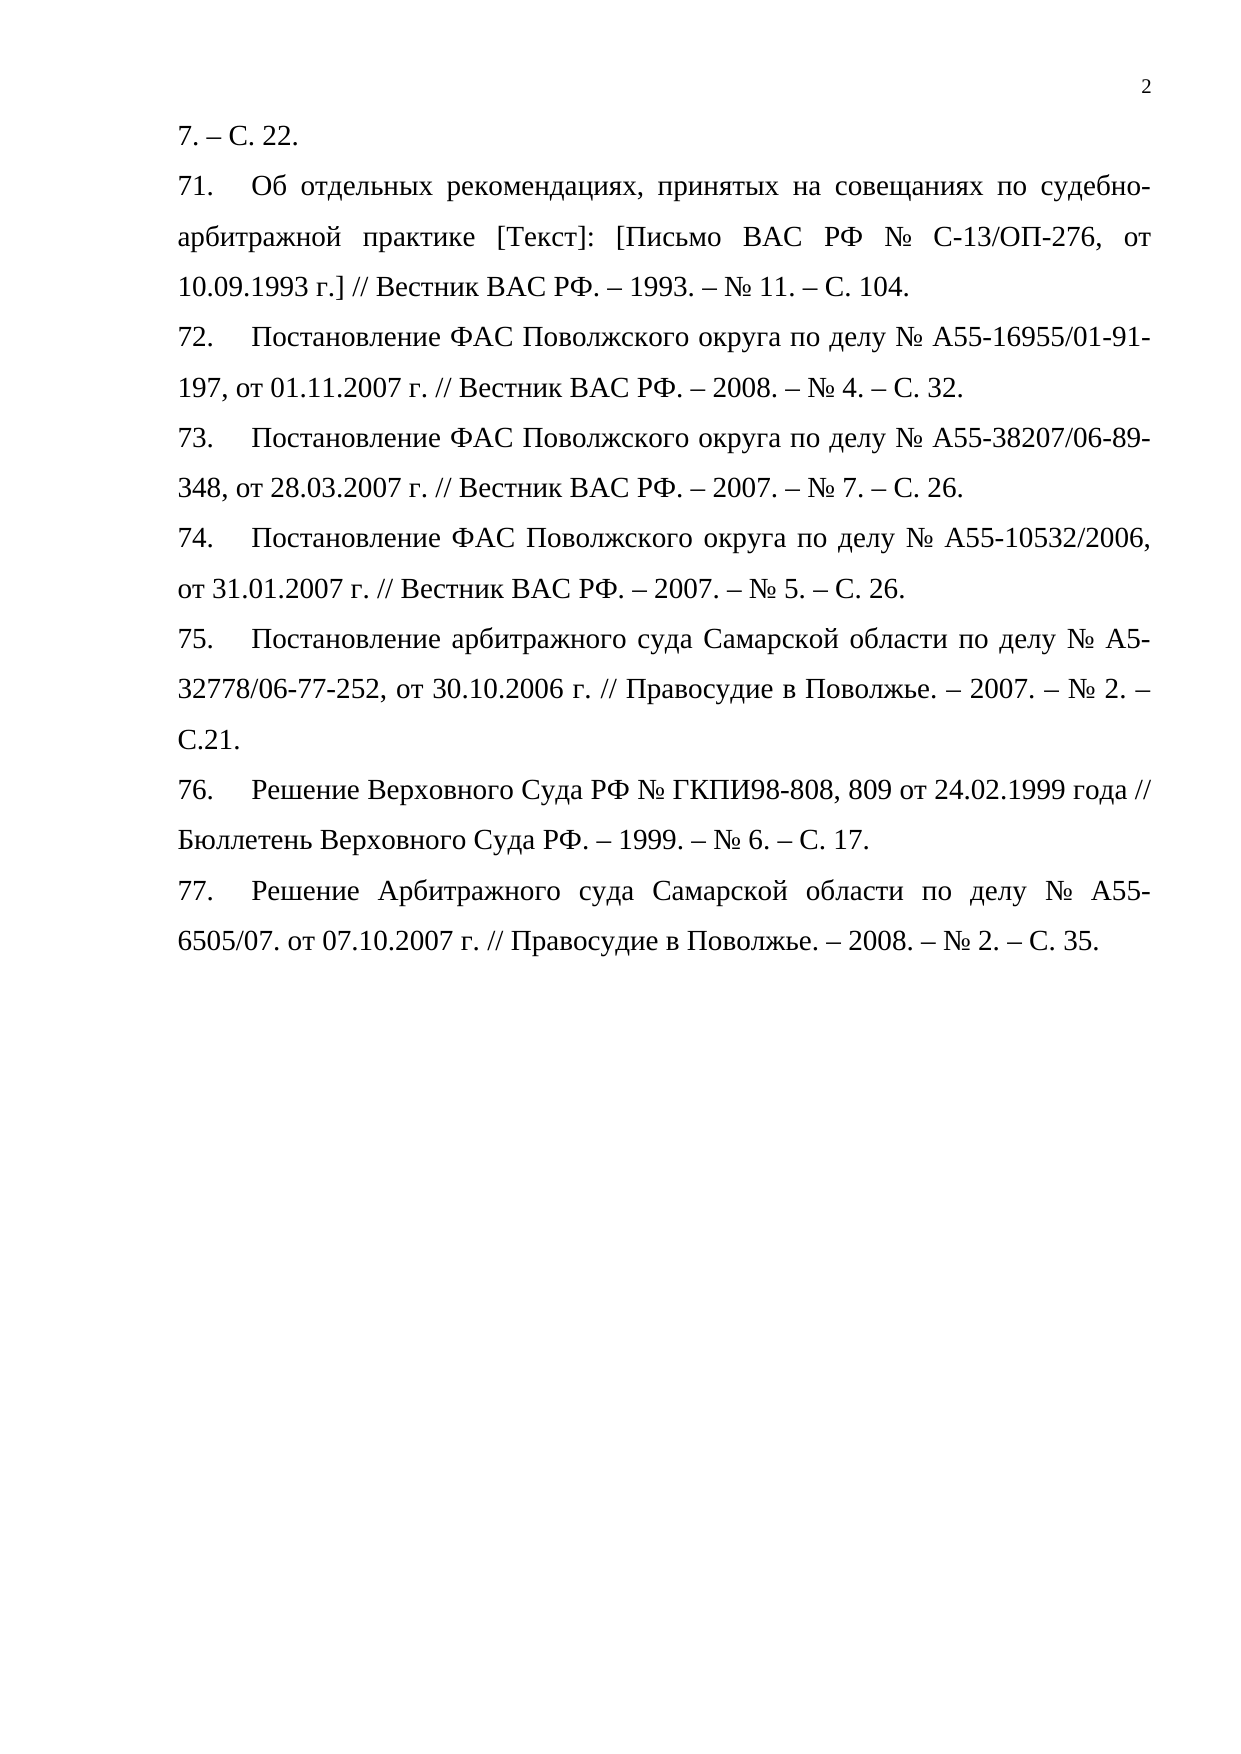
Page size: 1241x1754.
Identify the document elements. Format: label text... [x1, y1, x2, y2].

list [177, 118, 1152, 152]
list Решение Арбитражного суда Самарской области по делу № А55-6505/07. от 07.10.2007 г. // Правосудие в Поволжье. – 2008. – № 2. – С. 35. [177, 873, 1152, 957]
list Постановление ФАС Поволжского округа по делу № А55-16955/01-91-197, от 01.11.2007 г. // Вестник ВАС РФ. – 2008. – № 4. – С. 32. [177, 319, 1152, 403]
list Решение Верховного Суда РФ № ГКПИ98-808, 809 от 24.02.1999 года // Бюллетень Верховного Суда РФ. – 1999. – № 6. – С. 17. [177, 772, 1152, 856]
list Постановление арбитражного суда Самарской области по делу № А5-32778/06-77-252, от 30.10.2006 г. // Правосудие в Поволжье. – 2007. – № 2. – С.21. [177, 621, 1152, 755]
list Постановление ФАС Поволжского округа по делу № А55-10532/2006, от 31.01.2007 г. // Вестник ВАС РФ. – 2007. – № 5. – С. 26. [177, 521, 1152, 604]
list Об отдельных рекомендациях, принятых на совещаниях по судебно-арбитражной практике [Текст]: [Письмо ВАС РФ № С-13/ОП-276, от 10.09.1993 г.] // Вестник ВАС РФ. – 1993. – № 11. – С. 104. [177, 168, 1152, 303]
list Постановление ФАС Поволжского округа по делу № А55-38207/06-89-348, от 28.03.2007 г. // Вестник ВАС РФ. – 2007. – № 7. – С. 26. [177, 420, 1152, 504]
